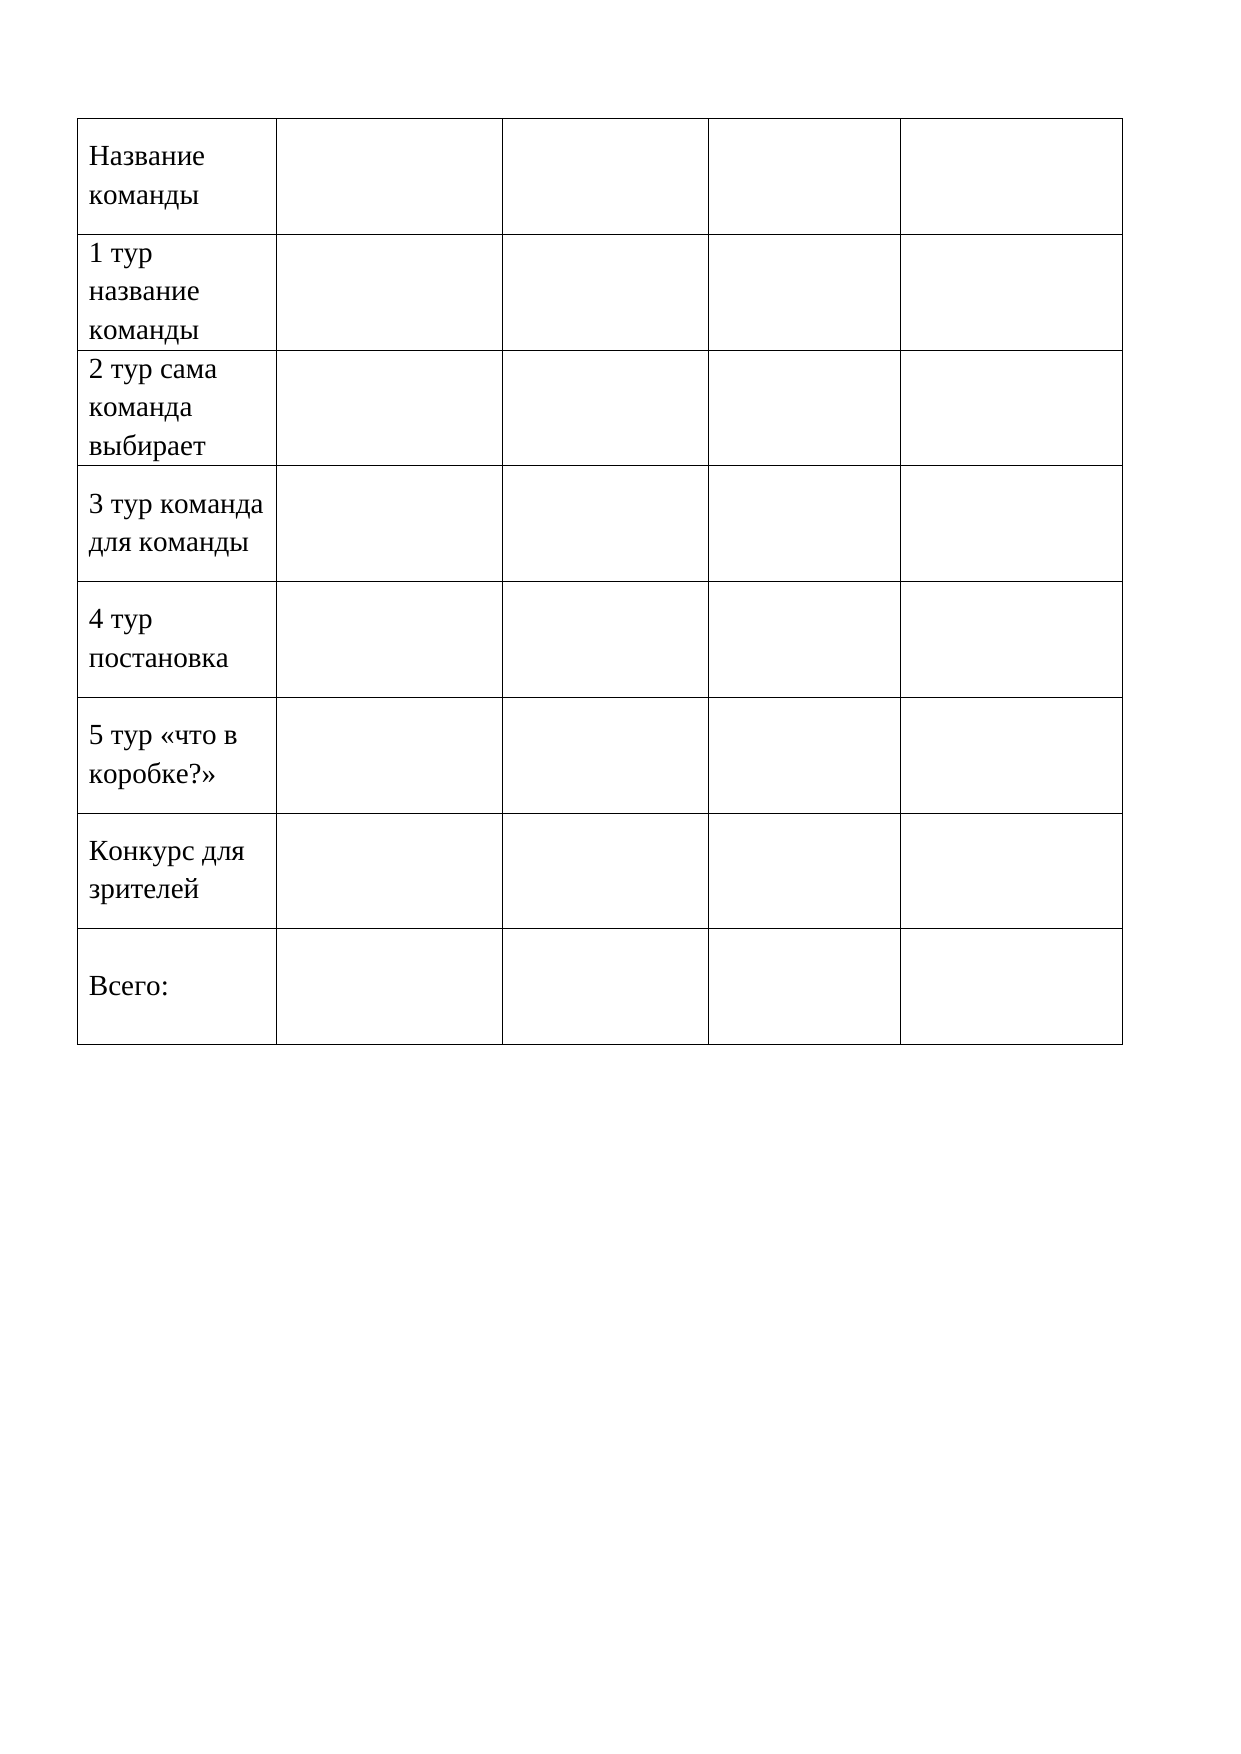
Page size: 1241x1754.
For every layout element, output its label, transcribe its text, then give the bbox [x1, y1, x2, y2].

table_cell Конкурс для зрителей [78, 814, 276, 928]
table_cell [503, 351, 708, 465]
table_cell [709, 814, 900, 928]
table_cell 3 тур команда для команды [78, 466, 276, 581]
table_cell [709, 466, 900, 581]
table_cell [709, 351, 900, 465]
table_cell [503, 698, 708, 812]
table_cell [901, 929, 1122, 1044]
table_cell 1 тур название команды [78, 235, 276, 349]
table_cell [901, 698, 1122, 812]
table_header Название команды [78, 119, 276, 234]
table_cell [901, 582, 1122, 697]
table_header [503, 119, 708, 234]
table_cell 4 тур постановка [78, 582, 276, 697]
table_cell [901, 235, 1122, 349]
table_cell [503, 814, 708, 928]
table_cell [901, 351, 1122, 465]
table_header [709, 119, 900, 234]
table_cell [277, 466, 502, 581]
table_cell [503, 235, 708, 349]
table_cell [901, 466, 1122, 581]
table_cell [277, 929, 502, 1044]
table_cell [277, 351, 502, 465]
table_cell [709, 929, 900, 1044]
table_cell [277, 814, 502, 928]
table_cell [277, 582, 502, 697]
table_cell [277, 698, 502, 812]
table_header [277, 119, 502, 234]
table_cell [709, 698, 900, 812]
table_cell [503, 466, 708, 581]
table_cell [503, 582, 708, 697]
table_cell [277, 235, 502, 349]
table_cell 5 тур «что в коробке?» [78, 698, 276, 812]
table_cell [709, 235, 900, 349]
table_cell Всего: [78, 929, 276, 1044]
table_cell 2 тур сама команда выбирает [78, 351, 276, 465]
table_header [901, 119, 1122, 234]
table_cell [503, 929, 708, 1044]
table_cell [901, 814, 1122, 928]
table_cell [709, 582, 900, 697]
